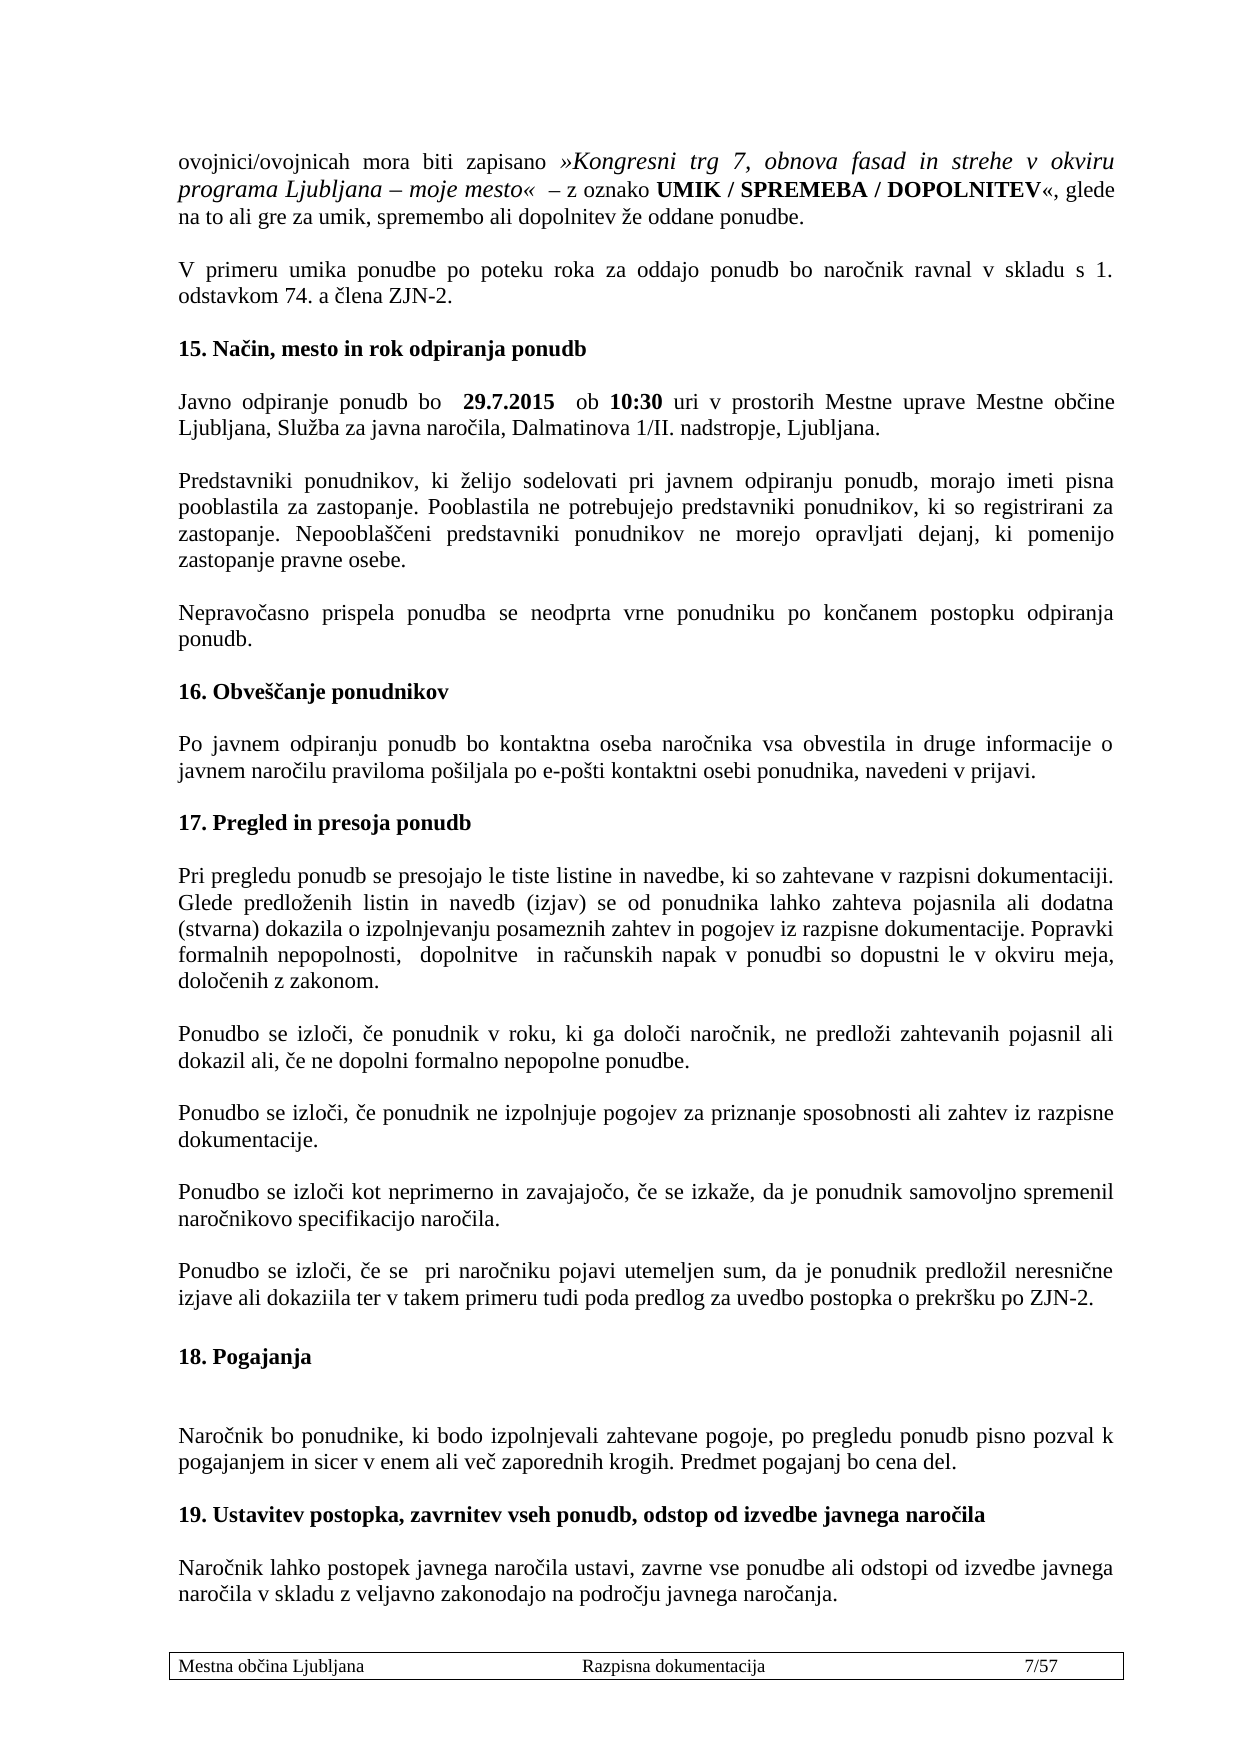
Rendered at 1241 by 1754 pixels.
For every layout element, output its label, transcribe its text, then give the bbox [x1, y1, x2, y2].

text Ponudbo se izloči, če se pri naročniku pojavi utemeljen sum, da je ponudnik predložil neresnične izjave ali dokaziila ter v takem primeru tudi poda predlog za uvedbo postopka o prekršku po ZJN-2. [178, 1257, 1115, 1310]
text V primeru umika ponudbe po poteku roka za oddajo ponudb bo naročnik ravnal v skladu s 1. odstavkom 74. a člena ZJN-2. [178, 256, 1115, 309]
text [178, 146, 1115, 230]
text Nepravočasno prispela ponudba se neodprta vrne ponudniku po končanem postopku odpiranja ponudb. [178, 599, 1115, 651]
text 16. Obveščanje ponudnikov [178, 678, 1115, 704]
text Ponudbo se izloči kot neprimerno in zavajajočo, če se izkaže, da je ponudnik samovoljno spremenil naročnikovo specifikacijo naročila. [178, 1178, 1115, 1231]
text Predstavniki ponudnikov, ki želijo sodelovati pri javnem odpiranju ponudb, morajo imeti pisna pooblastila za zastopanje. Pooblastila ne potrebujejo predstavniki ponudnikov, ki so registrirani za zastopanje. Nepooblaščeni predstavniki ponudnikov ne morejo opravljati dejanj, ki pomenijo zastopanje pravne osebe. [178, 467, 1115, 572]
text Naročnik lahko postopek javnega naročila ustavi, zavrne vse ponudbe ali odstopi od izvedbe javnega naročila v skladu z veljavno zakonodajo na področju javnega naročanja. [178, 1554, 1115, 1606]
list 18. Pogajanja [178, 1343, 1115, 1369]
text Po javnem odpiranju ponudb bo kontaktna oseba naročnika vsa obvestila in druge informacije o javnem naročilu praviloma pošiljala po e-pošti kontaktni osebi ponudnika, navedeni v prijavi. [178, 730, 1115, 783]
text Ponudbo se izloči, če ponudnik v roku, ki ga določi naročnik, ne predloži zahtevanih pojasnil ali dokazil ali, če ne dopolni formalno nepopolne ponudbe. [178, 1020, 1115, 1073]
text Ponudbo se izloči, če ponudnik ne izpolnjuje pogojev za priznanje sposobnosti ali zahtev iz razpisne dokumentacije. [178, 1099, 1115, 1152]
list 19. Ustavitev postopka, zavrnitev vseh ponudb, odstop od izvedbe javnega naročila [178, 1501, 1115, 1527]
text Pri pregledu ponudb se presojajo le tiste listine in navedbe, ki so zahtevane v razpisni dokumentaciji. Glede predloženih listin in navedb (izjav) se od ponudnika lahko zahteva pojasnila ali dodatna (stvarna) dokazila o izpolnjevanju posameznih zahtev in pogojev iz razpisne dokumentacije. Popravki formalnih nepopolnosti, dopolnitve in računskih napak v ponudbi so dopustni le v okviru meja, določenih z zakonom. [178, 862, 1115, 994]
text Javno odpiranje ponudb bo 29.7.2015 ob 10:30 uri v prostorih Mestne uprave Mestne občine Ljubljana, Služba za javna naročila, Dalmatinova 1/II. nadstropje, Ljubljana. [178, 388, 1115, 441]
list 17. Pregled in presoja ponudb [178, 809, 1115, 836]
text Naročnik bo ponudnike, ki bodo izpolnjevali zahtevane pogoje, po pregledu ponudb pisno pozval k pogajanjem in sicer v enem ali več zaporednih krogih. Predmet pogajanj bo cena del. [178, 1422, 1115, 1474]
list 15. Način, mesto in rok odpiranja ponudb [178, 335, 1115, 361]
